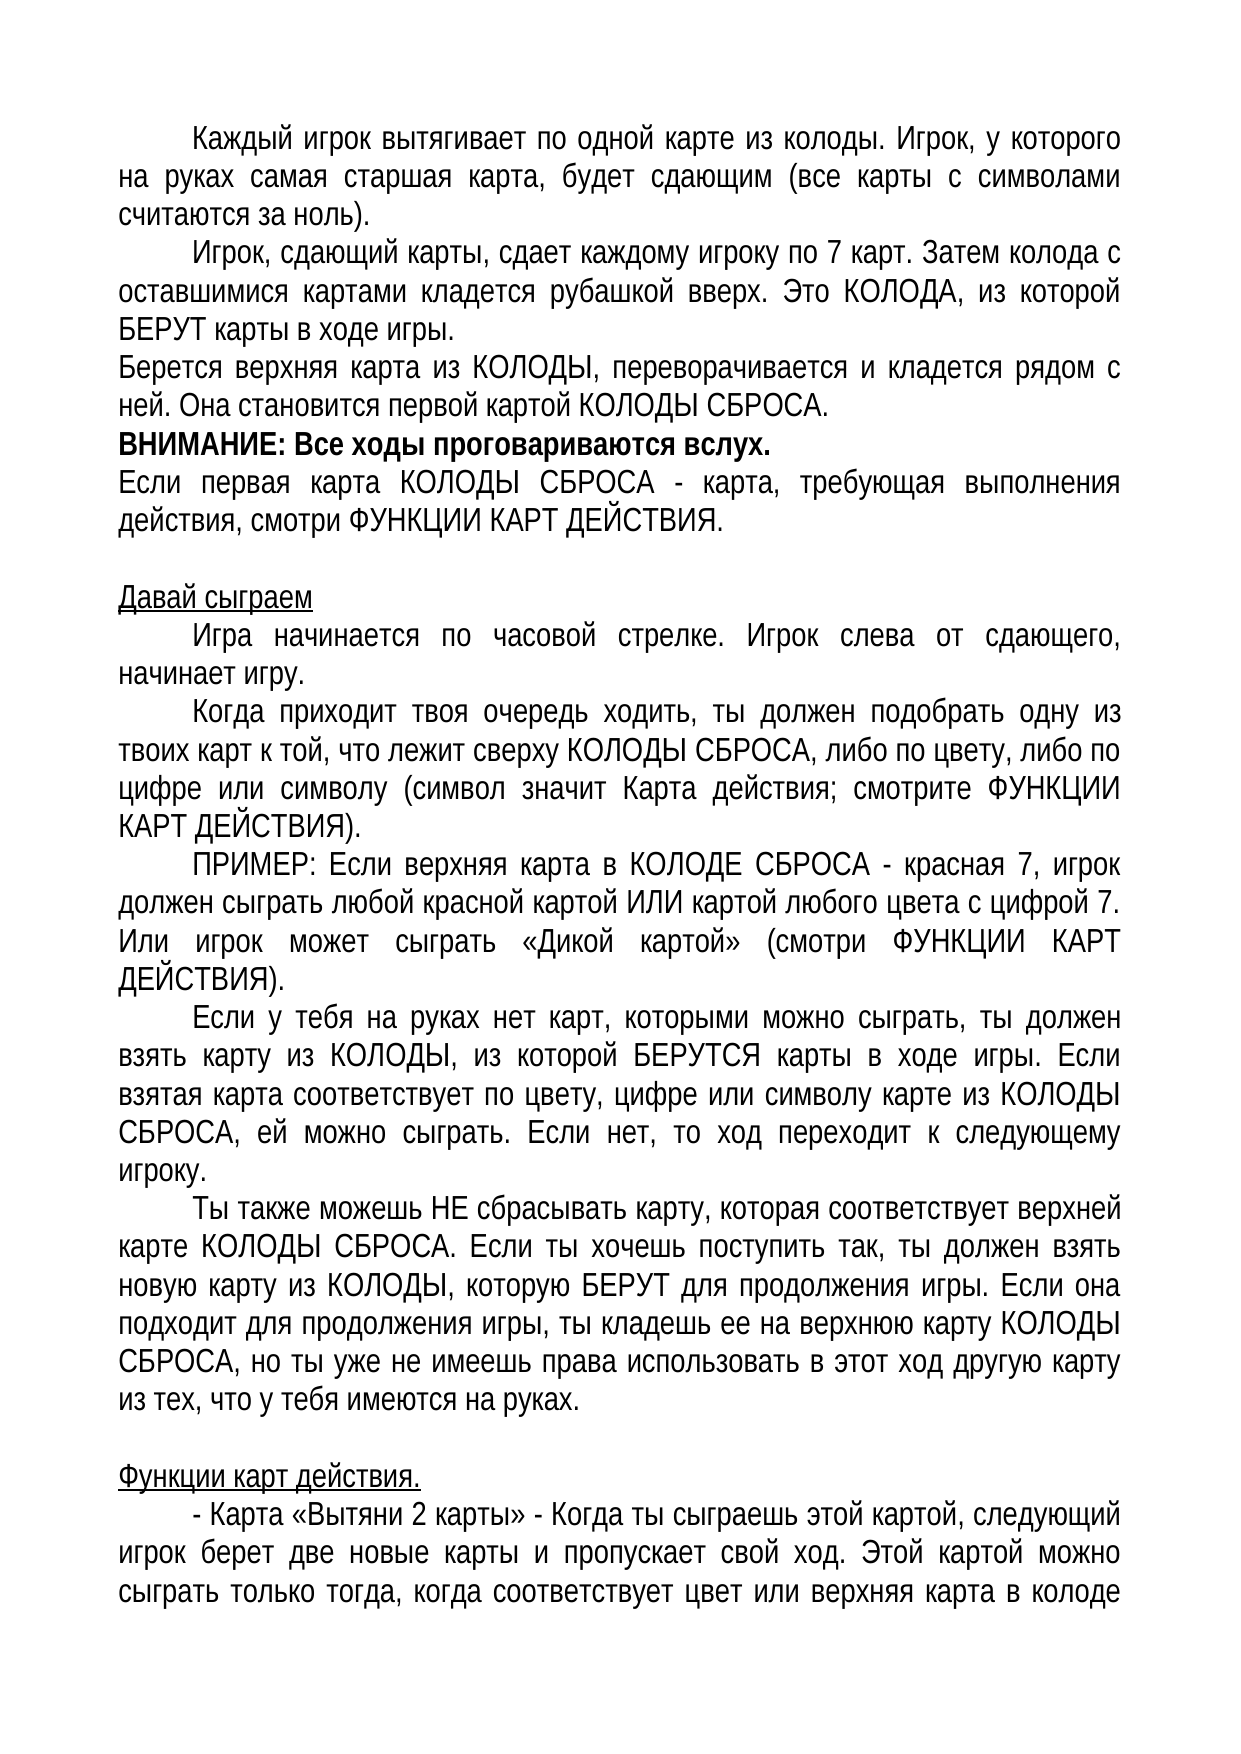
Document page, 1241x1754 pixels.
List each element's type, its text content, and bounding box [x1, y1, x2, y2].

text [118, 1494, 1122, 1609]
text Каждый игрок вытягивает по одной карте из колоды. Игрок, у которого на руках самая старшая карта, будет сдающим (все карты с символами считаются за ноль). [118, 118, 1122, 233]
text Игрок, сдающий карты, сдает каждому игроку по 7 карт. Затем колода с оставшимися картами кладется рубашкой вверх. Это КОЛОДА, из которой БЕРУТ карты в ходе игры. [118, 233, 1122, 347]
text ВНИМАНИЕ: Все ходы проговариваются вслух. [118, 424, 1122, 462]
text Давай сыграем [118, 577, 1122, 615]
text Берется верхняя карта из КОЛОДЫ, переворачивается и кладется рядом с ней. Она становится первой картой КОЛОДЫ СБРОСА. [118, 347, 1122, 424]
text Если первая карта КОЛОДЫ СБРОСА - карта, требующая выполнения действия, смотри ФУНКЦИИ КАРТ ДЕЙСТВИЯ. [118, 462, 1122, 539]
text Ты также можешь НЕ сбрасывать карту, которая соответствует верхней карте КОЛОДЫ СБРОСА. Если ты хочешь поступить так, ты должен взять новую карту из КОЛОДЫ, которую БЕРУТ для продолжения игры. Если она подходит для продолжения игры, ты кладешь ее на верхнюю карту КОЛОДЫ СБРОСА, но ты уже не имеешь права использовать в этот ход другую карту из тех, что у тебя имеются на руках. [118, 1188, 1122, 1418]
text Функции карт действия. [118, 1456, 1122, 1494]
text Если у тебя на руках нет карт, которыми можно сыграть, ты должен взять карту из КОЛОДЫ, из которой БЕРУТСЯ карты в ходе игры. Если взятая карта соответствует по цвету, цифре или символу карте из КОЛОДЫ СБРОСА, ей можно сыграть. Если нет, то ход переходит к следующему игроку. [118, 997, 1122, 1188]
text Игра начинается по часовой стрелке. Игрок слева от сдающего, начинает игру. [118, 615, 1122, 692]
text ПРИМЕР: Если верхняя карта в КОЛОДЕ СБРОСА - красная 7, игрок должен сыграть любой красной картой ИЛИ картой любого цвета с цифрой 7. Или игрок может сыграть «Дикой картой» (смотри ФУНКЦИИ КАРТ ДЕЙСТВИЯ). [118, 844, 1122, 997]
text Когда приходит твоя очередь ходить, ты должен подобрать одну из твоих карт к той, что лежит сверху КОЛОДЫ СБРОСА, либо по цвету, либо по цифре или символу (символ значит Карта действия; смотрите ФУНКЦИИ КАРТ ДЕЙСТВИЯ). [118, 692, 1122, 844]
